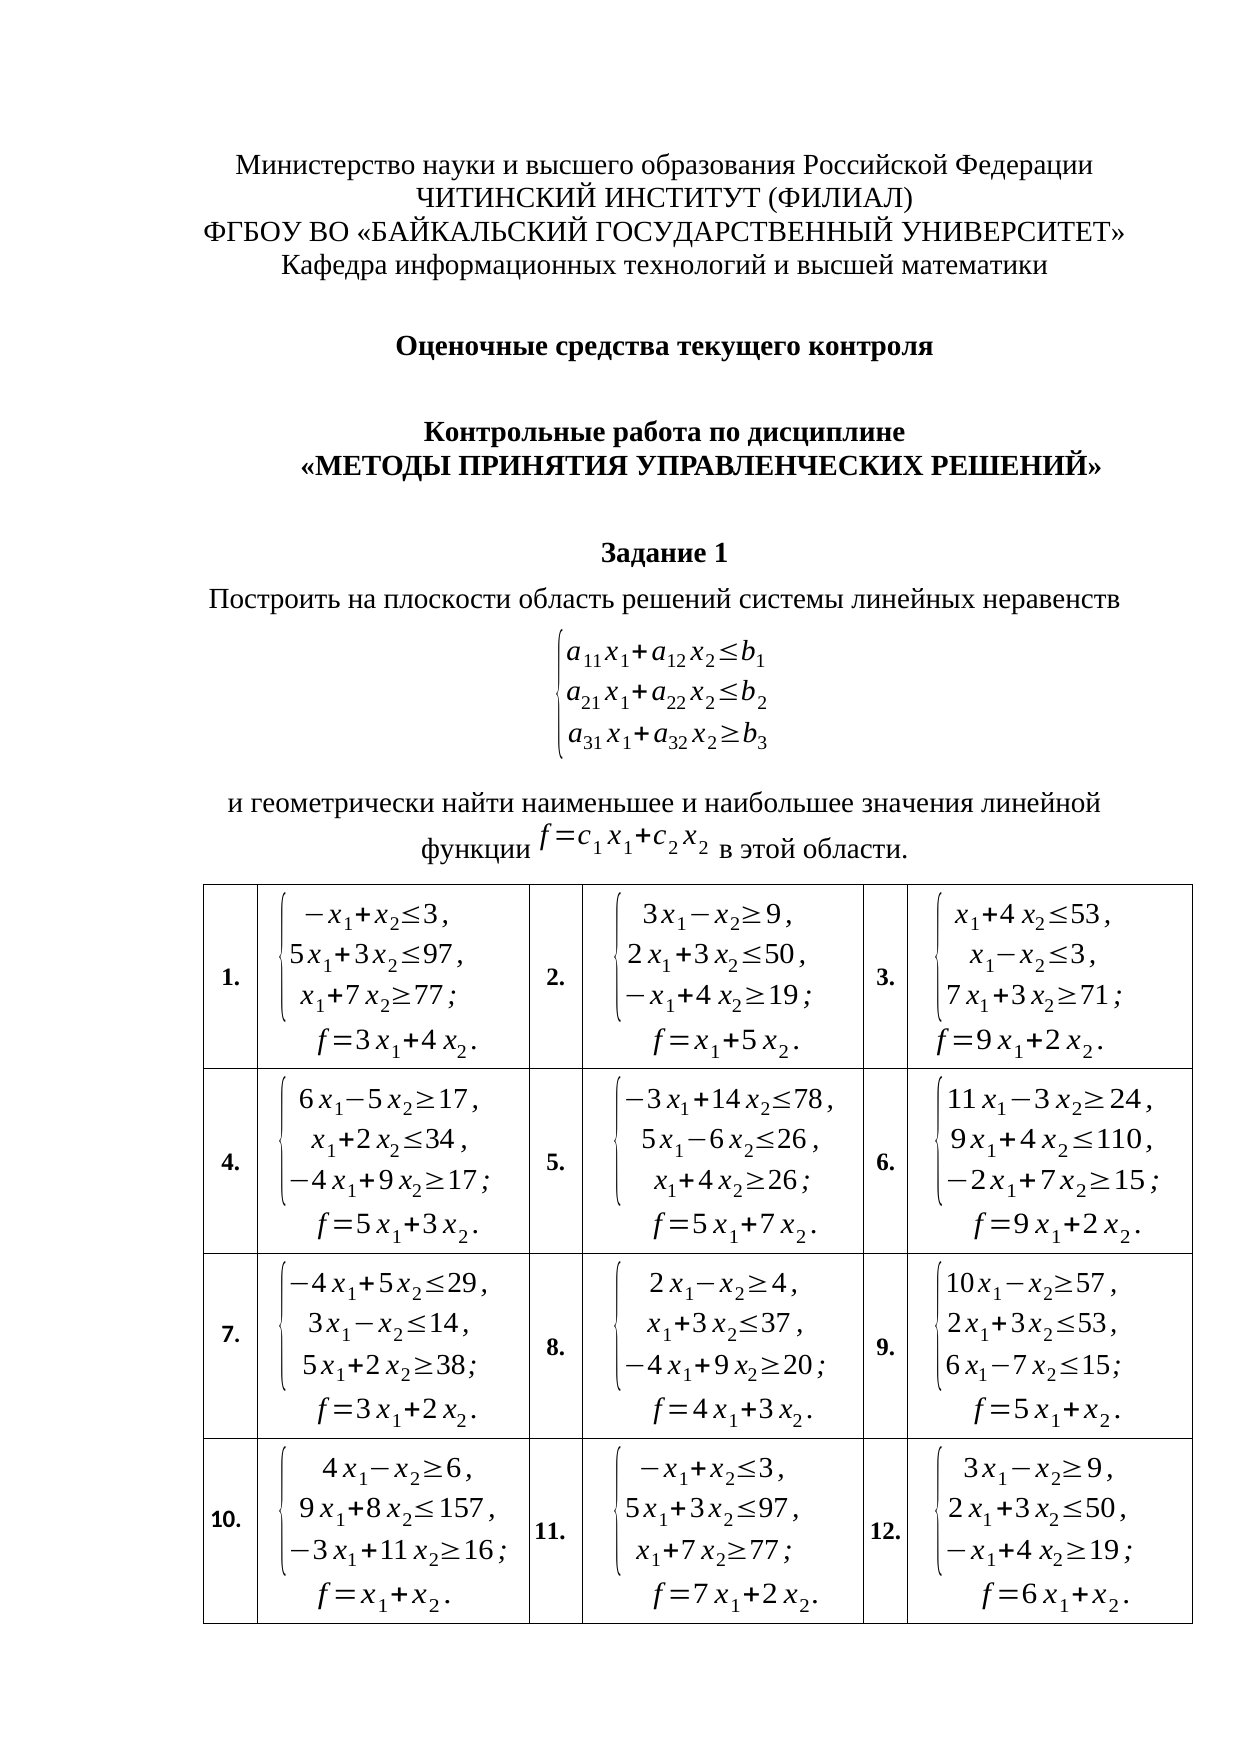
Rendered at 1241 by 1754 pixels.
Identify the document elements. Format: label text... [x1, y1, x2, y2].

text Оценочные средства текущего контроля [177, 328, 1152, 361]
table_header [583, 885, 863, 1068]
text ЧИТИНСКИЙ ИНСТИТУТ (ФИЛИАЛ) [177, 180, 1152, 214]
table_cell 8. [530, 1254, 582, 1438]
table_header [908, 885, 1192, 1068]
text Построить на плоскости область решений системы линейных неравенств [177, 582, 1152, 615]
text Министерство науки и высшего образования Российской Федерации [177, 147, 1152, 180]
text ФГБОУ ВО «БАЙКАЛЬСКИЙ ГОСУДАРСТВЕННЫЙ УНИВЕРСИТЕТ» [177, 214, 1152, 247]
text «МЕТОДЫ ПРИНЯТИЯ УПРАВЛЕНЧЕСКИХ РЕШЕНИЙ» [177, 448, 1152, 481]
text Контрольные работа по дисциплине [177, 414, 1152, 448]
text Задание 1 [177, 536, 1152, 569]
table_cell 11. [530, 1439, 582, 1623]
table_cell 9. [864, 1254, 907, 1438]
table_cell 5. [530, 1069, 582, 1253]
table_cell [583, 1069, 863, 1253]
table_header 1. [204, 885, 257, 1068]
table_cell [258, 1254, 529, 1438]
table_header 2. [530, 885, 582, 1068]
table_cell 6. [864, 1069, 907, 1253]
table_cell 4. [204, 1069, 257, 1253]
table_cell [258, 1069, 529, 1253]
text и геометрически найти наименьшее и наибольшее значения линейной функции в этой области. [177, 786, 1152, 864]
table_cell [583, 1439, 863, 1623]
text Кафедра информационных технологий и высшей математики [177, 247, 1152, 281]
table_cell [908, 1069, 1192, 1253]
table_cell [583, 1254, 863, 1438]
table_cell 10. [204, 1439, 257, 1623]
table_header 3. [864, 885, 907, 1068]
table_cell 7. [204, 1254, 257, 1438]
table_header [258, 885, 529, 1068]
table_cell [908, 1439, 1192, 1623]
table_cell 12. [864, 1439, 907, 1623]
table_cell [908, 1254, 1192, 1438]
table_cell [258, 1439, 529, 1623]
